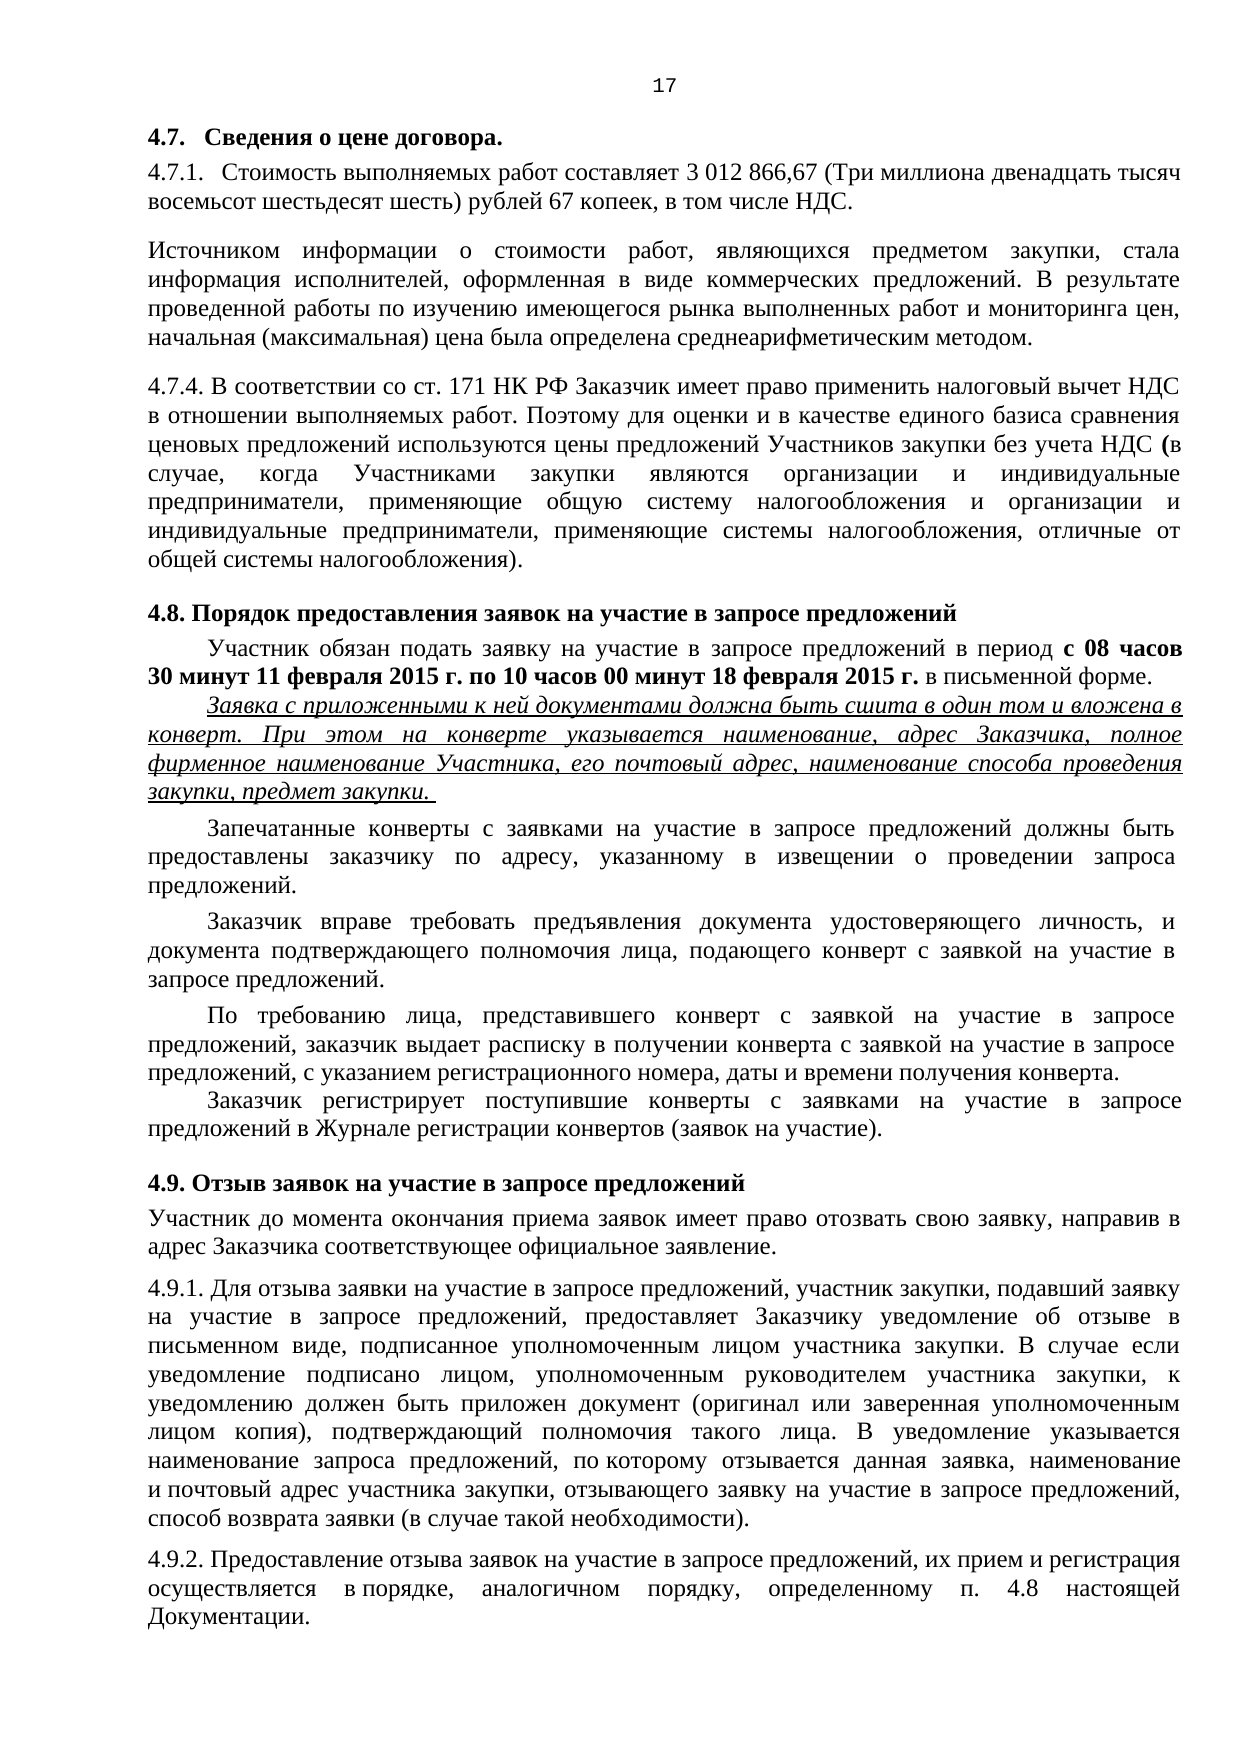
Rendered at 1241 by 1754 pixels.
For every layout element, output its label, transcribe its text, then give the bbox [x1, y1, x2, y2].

text 4.9. Отзыв заявок на участие в запросе предложений [148, 1168, 1181, 1196]
text Запечатанные конверты с заявками на участие в запросе предложений должны быть предоставлены заказчику по адресу, указанному в извещении о проведении запроса предложений. [148, 813, 1176, 899]
text Заявка с приложенными к ней документами должна быть сшита в один том и вложена в конверт. При этом на конверте указывается наименование, адрес Заказчика, полное фирменное наименование Участника, его почтовый адрес, наименование способа проведения закупки, предмет закупки. [148, 745, 1183, 773]
text Заказчик регистрирует поступившие конверты с заявками на участие в запросе предложений в Журнале регистрации конвертов (заявок на участие). [148, 1086, 1183, 1143]
text 4.9.2. Предоставление отзыва заявок на участие в запросе предложений, их прием и регистрация осуществляется в порядке, аналогичном порядку, определенному п. 4.8 настоящей Документации. [148, 1544, 1181, 1630]
text Участник до момента окончания приема заявок имеет право отозвать свою заявку, направив в адрес Заказчика соответствующее официальное заявление. [148, 1203, 1181, 1260]
text Заказчик вправе требовать предъявления документа удостоверяющего личность, и документа подтверждающего полномочия лица, подающего конверт с заявкой на участие в запросе предложений. [148, 906, 1176, 992]
list Источником информации о стоимости работ, являющихся предметом закупки, стала информация исполнителей, оформленная в виде коммерческих предложений. В результате проведенной работы по изучению имеющегося рынка выполненных работ и мониторинга цен, начальная (максимальная) цена была определена среднеарифметическим методом. [148, 236, 1181, 351]
list Сведения о цене договора. [148, 122, 1181, 151]
text 4.8. Порядок предоставления заявок на участие в запросе предложений [148, 598, 1181, 626]
text 4.7.4. В соответствии со ст. 171 НК РФ Заказчик имеет право применить налоговый вычет НДС в отношении выполняемых работ. Поэтому для оценки и в качестве единого базиса сравнения ценовых предложений используются цены предложений Участников закупки без учета НДС (в случае, когда Участниками закупки являются организации и индивидуальные предприниматели, применяющие общую систему налогообложения и организации и индивидуальные предприниматели, применяющие системы налогообложения, отличные от общей системы налогообложения). [148, 371, 1181, 573]
text Заявка с приложенными к ней документами должна быть сшита в один том и вложена в конверт. При этом на конверте указывается наименование, адрес Заказчика, полное фирменное наименование Участника, его почтовый адрес, наименование способа проведения закупки, предмет закупки. [148, 774, 1183, 805]
list Стоимость выполняемых работ составляет 3 012 866,67 (Три миллиона двенадцать тысяч восемьсот шестьдесят шесть) рублей 67 копеек, в том числе НДС. [148, 157, 1181, 215]
text 4.9.1. Для отзыва заявки на участие в запросе предложений, участник закупки, подавший заявку на участие в запросе предложений, предоставляет Заказчику уведомление об отзыве в письменном виде, подписанное уполномоченным лицом участника закупки. В случае если уведомление подписано лицом, уполномоченным руководителем участника закупки, к уведомлению должен быть приложен документ (оригинал или заверенная уполномоченным лицом копия), подтверждающий полномочия такого лица. В уведомление указывается наименование запроса предложений, по которому отзывается данная заявка, наименование и почтовый адрес участника закупки, отзывающего заявку на участие в запросе предложений, способ возврата заявки (в случае такой необходимости). [148, 1273, 1181, 1531]
text Заявка с приложенными к ней документами должна быть сшита в один том и вложена в конверт. При этом на конверте указывается наименование, адрес Заказчика, полное фирменное наименование Участника, его почтовый адрес, наименование способа проведения закупки, предмет закупки. [148, 690, 1183, 744]
text Участник обязан подать заявку на участие в запросе предложений в период с 08 часов 30 минут 11 февраля 2015 г. по 10 часов 00 минут 18 февраля 2015 г. в письменной форме. [148, 633, 1183, 690]
text По требованию лица, представившего конверт с заявкой на участие в запросе предложений, заказчик выдает расписку в получении конверта с заявкой на участие в запросе предложений, с указанием регистрационного номера, даты и времени получения конверта. [148, 1000, 1176, 1086]
